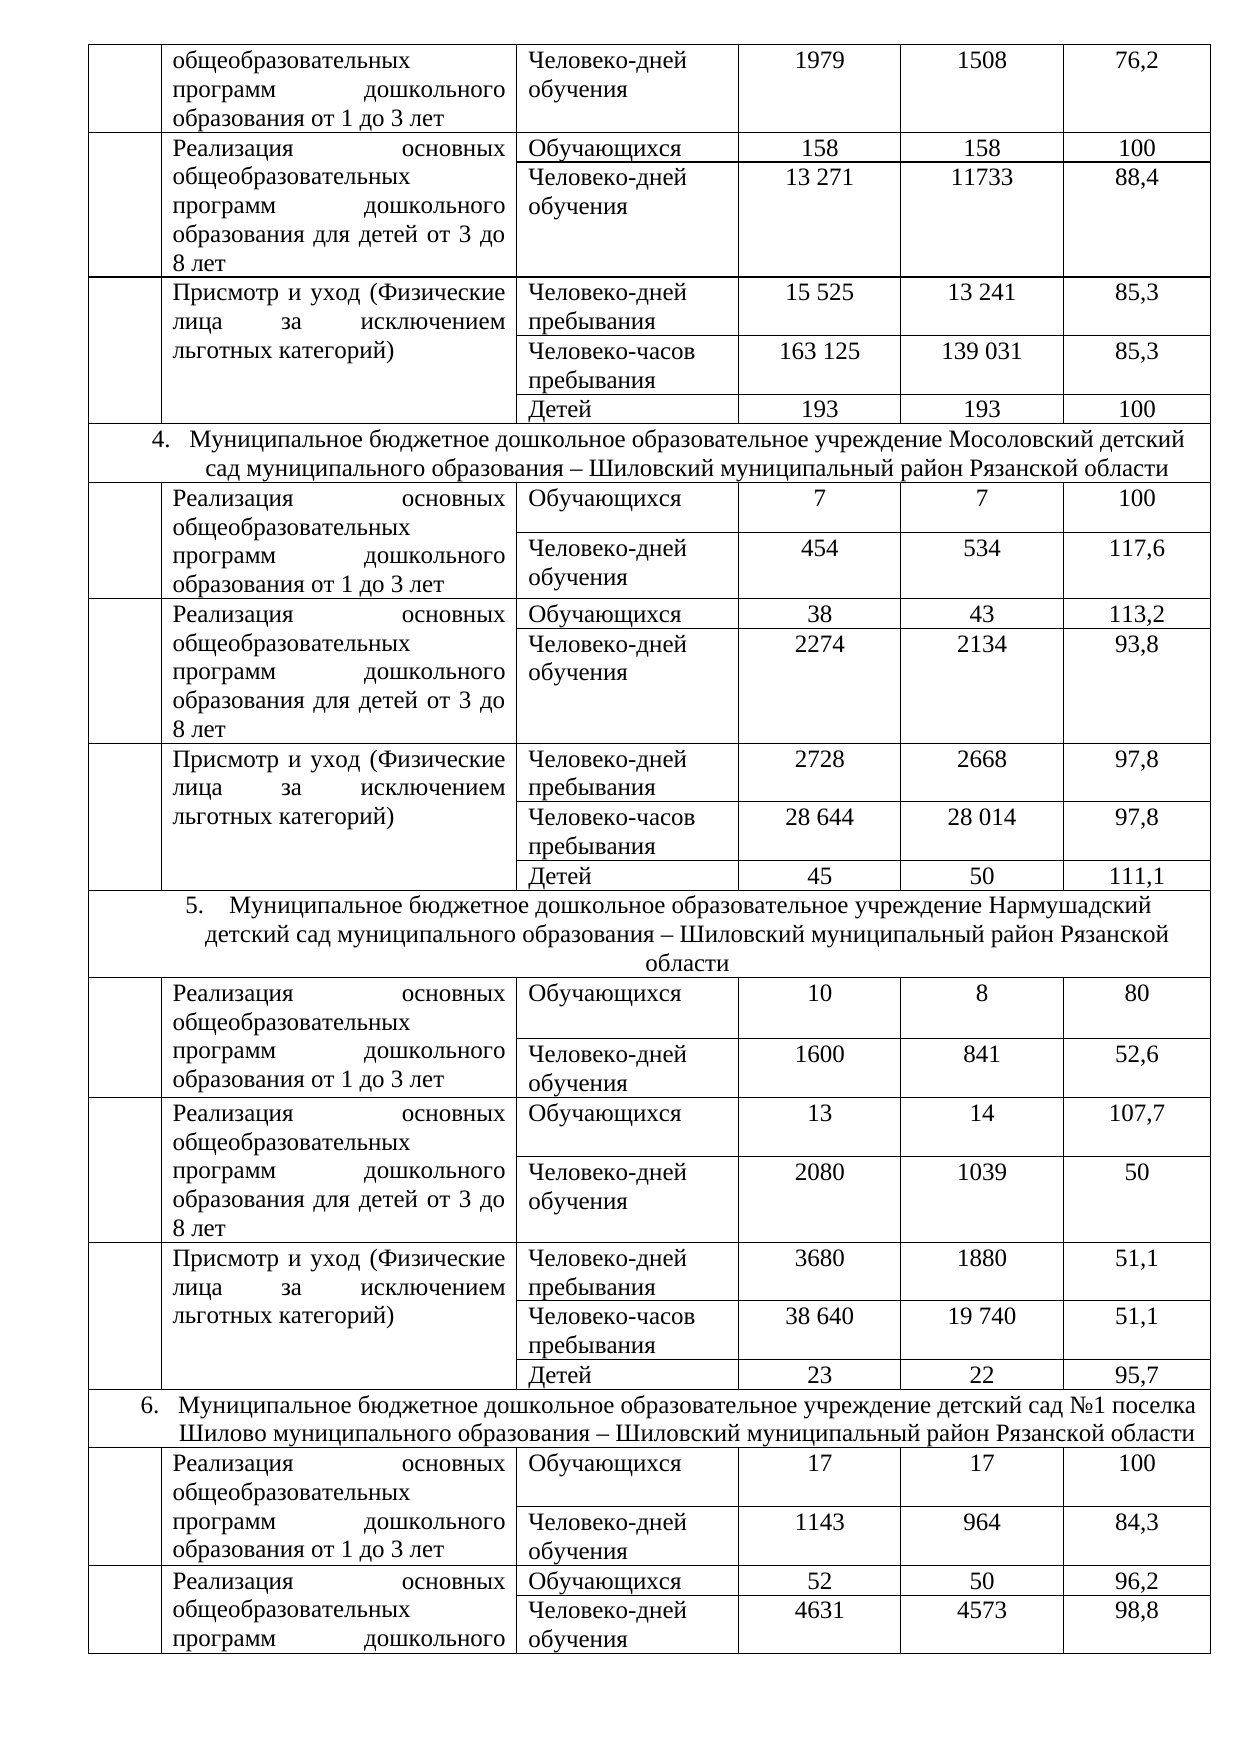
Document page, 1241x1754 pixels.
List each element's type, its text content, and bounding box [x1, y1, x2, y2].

table_cell Реализация основных общеобразовательных программ дошкольного образования от 1 до 3 лет [162, 978, 516, 1097]
table_cell 43 [901, 599, 1063, 628]
table_cell 1979 [739, 45, 900, 132]
table_cell 85,3 [1064, 278, 1210, 335]
table_cell 23 [739, 1360, 900, 1389]
table_cell 100 [1064, 1448, 1210, 1506]
table_cell Реализация основных общеобразовательных программ дошкольного образования для детей от 3 до 8 лет [162, 599, 516, 743]
table_cell [89, 599, 161, 743]
table_cell 28 644 [739, 802, 900, 860]
table_cell 96,2 [1064, 1566, 1210, 1594]
table_cell Реализация основных общеобразовательных программ дошкольного образования для детей от 3 до 8 лет [162, 133, 516, 276]
table_cell 22 [901, 1360, 1063, 1389]
table_cell 85,3 [1064, 336, 1210, 393]
table_cell 1143 [739, 1507, 900, 1565]
table_cell 13 [739, 1098, 900, 1156]
table_cell Детей [517, 861, 738, 889]
table_cell 38 640 [739, 1301, 900, 1359]
table_cell [89, 1243, 161, 1389]
table_cell 1508 [901, 45, 1063, 132]
table_cell 2080 [739, 1157, 900, 1242]
table_cell 100 [1064, 483, 1210, 532]
table_cell [89, 978, 161, 1097]
table_cell 50 [901, 861, 1063, 889]
table_cell 38 [739, 599, 900, 628]
table_cell Детей [517, 1360, 738, 1389]
table_cell 3680 [739, 1243, 900, 1300]
table_cell 50 [901, 1566, 1063, 1594]
table_cell 4573 [901, 1596, 1063, 1653]
table_cell 19 740 [901, 1301, 1063, 1359]
table_cell 51,1 [1064, 1301, 1210, 1359]
table_cell [89, 483, 161, 598]
table_cell Обучающихся [517, 599, 738, 628]
table_cell Обучающихся [517, 1448, 738, 1506]
table_cell 117,6 [1064, 533, 1210, 598]
table_cell 2274 [739, 629, 900, 743]
table_cell Муниципальное бюджетное дошкольное образовательное учреждение детский сад №1 поселка Шилово муниципального образования – Шиловский муниципальный район Рязанской области [89, 1390, 1210, 1447]
table_cell [89, 744, 161, 889]
table_cell 13 241 [901, 278, 1063, 335]
table_cell 113,2 [1064, 599, 1210, 628]
table_cell Реализация основных общеобразовательных программ дошкольного образования от 1 до 3 лет [162, 1448, 516, 1565]
table_cell 1880 [901, 1243, 1063, 1300]
table_cell 8 [901, 978, 1063, 1038]
table_cell 45 [739, 861, 900, 889]
table_cell Реализация основных общеобразовательных программ дошкольного образования для детей от 3 до 8 лет [162, 1098, 516, 1242]
table_cell Человеко-часов пребывания [517, 802, 738, 860]
table_cell 15 525 [739, 278, 900, 335]
table_cell Обучающихся [517, 133, 738, 161]
table_cell Человеко-дней обучения [517, 1507, 738, 1565]
table_cell 1039 [901, 1157, 1063, 1242]
table_cell 93,8 [1064, 629, 1210, 743]
table_cell Обучающихся [517, 483, 738, 532]
table_cell Человеко-дней пребывания [517, 278, 738, 335]
table_cell 52 [739, 1566, 900, 1594]
table_cell 841 [901, 1039, 1063, 1097]
table_cell Человеко-дней обучения [517, 163, 738, 276]
table_cell Реализация основных общеобразовательных программ дошкольного образования от 1 до 3 лет [162, 483, 516, 598]
table_cell [89, 1448, 161, 1565]
table_cell Обучающихся [517, 1566, 738, 1594]
table_cell [89, 45, 161, 132]
table_cell Человеко-часов пребывания [517, 1301, 738, 1359]
table_cell 76,2 [1064, 45, 1210, 132]
table_cell 193 [739, 395, 900, 423]
table_cell Реализация основных общеобразовательных программ дошкольного образования для детей от 3 до 8 лет [162, 1566, 516, 1653]
table_cell [89, 1098, 161, 1242]
table_cell Человеко-дней обучения [517, 45, 738, 132]
table_cell Человеко-дней обучения [517, 1039, 738, 1097]
table_cell 88,4 [1064, 163, 1210, 276]
table_cell 2728 [739, 744, 900, 801]
table_cell 97,8 [1064, 802, 1210, 860]
table_cell Человеко-дней обучения [517, 629, 738, 743]
table_cell 17 [901, 1448, 1063, 1506]
table_cell Присмотр и уход (Физические лица за исключением льготных категорий) [162, 278, 516, 423]
table_cell 7 [901, 483, 1063, 532]
table_cell Детей [517, 395, 738, 423]
table_cell 7 [739, 483, 900, 532]
table_cell 52,6 [1064, 1039, 1210, 1097]
table_cell 10 [739, 978, 900, 1038]
table_cell 139 031 [901, 336, 1063, 393]
table_cell 50 [1064, 1157, 1210, 1242]
table_cell 2668 [901, 744, 1063, 801]
table_cell Человеко-дней пребывания [517, 1243, 738, 1300]
table_cell 100 [1064, 133, 1210, 161]
table_cell 964 [901, 1507, 1063, 1565]
table_cell Человеко-дней обучения [517, 533, 738, 598]
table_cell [162, 45, 516, 132]
table_cell Присмотр и уход (Физические лица за исключением льготных категорий) [162, 1243, 516, 1389]
table_cell [89, 1566, 161, 1653]
table_cell Человеко-дней обучения [517, 1157, 738, 1242]
table_cell 95,7 [1064, 1360, 1210, 1389]
table_cell 13 271 [739, 163, 900, 276]
table_cell 51,1 [1064, 1243, 1210, 1300]
table_cell 2134 [901, 629, 1063, 743]
table_cell Обучающихся [517, 978, 738, 1038]
table_cell 80 [1064, 978, 1210, 1038]
table_cell 11733 [901, 163, 1063, 276]
table_cell 193 [901, 395, 1063, 423]
table_cell 1600 [739, 1039, 900, 1097]
table_cell 111,1 [1064, 861, 1210, 889]
table_cell 4631 [739, 1596, 900, 1653]
table_cell 14 [901, 1098, 1063, 1156]
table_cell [517, 1596, 738, 1653]
table_cell 100 [1064, 395, 1210, 423]
table_cell [89, 278, 161, 423]
table_cell 163 125 [739, 336, 900, 393]
table_cell 107,7 [1064, 1098, 1210, 1156]
table_cell 28 014 [901, 802, 1063, 860]
table_cell 454 [739, 533, 900, 598]
table_cell Присмотр и уход (Физические лица за исключением льготных категорий) [162, 744, 516, 889]
table_cell 98,8 [1064, 1596, 1210, 1653]
table_cell 158 [739, 133, 900, 161]
table_cell 17 [739, 1448, 900, 1506]
table_cell Муниципальное бюджетное дошкольное образовательное учреждение Мосоловский детский сад муниципального образования – Шиловский муниципальный район Рязанской области [89, 424, 1210, 482]
table_cell Обучающихся [517, 1098, 738, 1156]
table_cell Человеко-дней пребывания [517, 744, 738, 801]
table_cell 84,3 [1064, 1507, 1210, 1565]
table_cell 158 [901, 133, 1063, 161]
table_cell [89, 133, 161, 276]
table_cell Человеко-часов пребывания [517, 336, 738, 393]
table_cell 97,8 [1064, 744, 1210, 801]
table_cell Муниципальное бюджетное дошкольное образовательное учреждение Нармушадский детский сад муниципального образования – Шиловский муниципальный район Рязанской области [89, 891, 1210, 977]
table_cell 534 [901, 533, 1063, 598]
